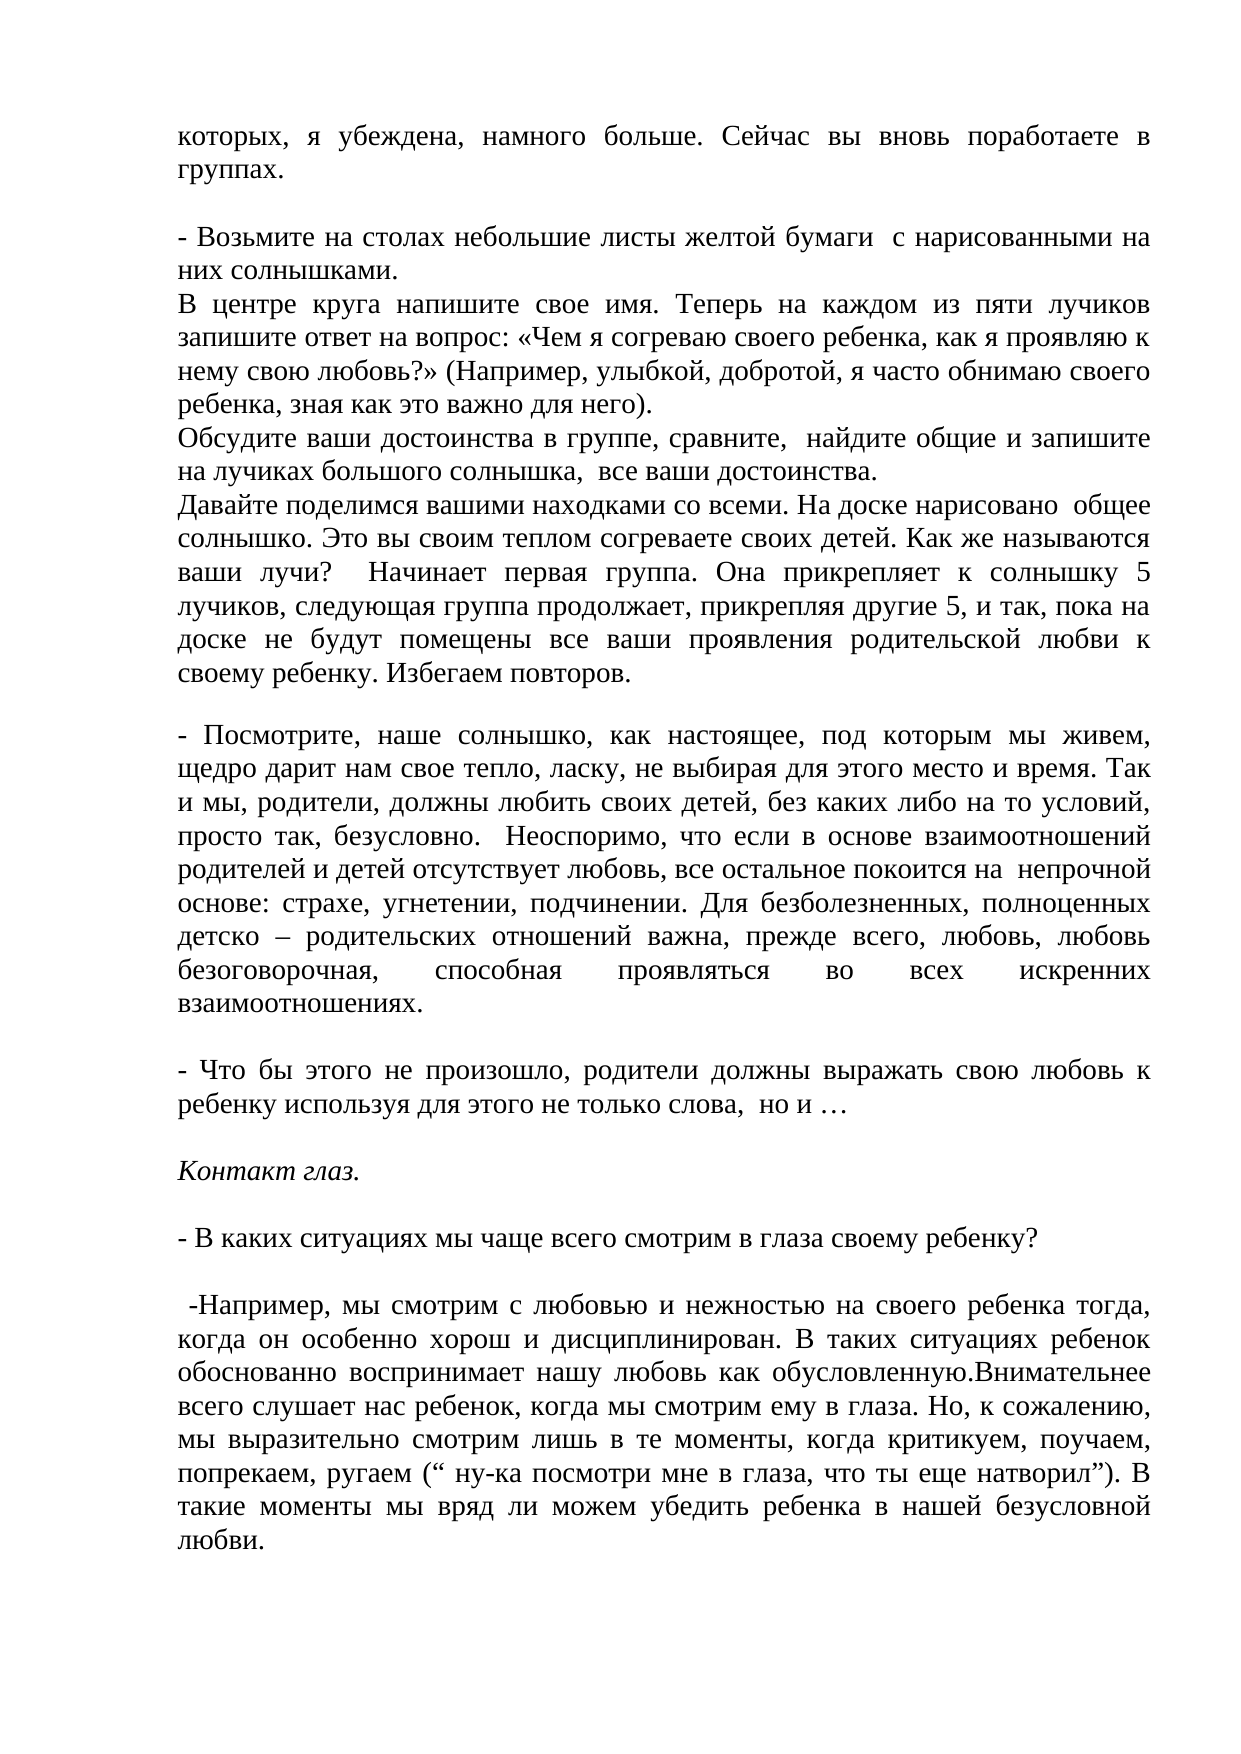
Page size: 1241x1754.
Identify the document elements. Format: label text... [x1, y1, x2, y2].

text - Возьмите на столах небольшие листы желтой бумаги с нарисованными на них солнышками. [177, 219, 1152, 286]
text Давайте поделимся вашими находками со всеми. На доске нарисовано общее солнышко. Это вы своим теплом согреваете своих детей. Как же называются ваши лучи? Начинает первая группа. Она прикрепляет к солнышку 5 лучиков, следующая группа продолжает, прикрепляя другие 5, и так, пока на доске не будут помещены все ваши проявления родительской любви к своему ребенку. Избегаем повторов. [177, 487, 1152, 688]
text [177, 118, 1152, 185]
text -Например, мы смотрим с любовью и нежностью на своего ребенка тогда, когда он особенно хорош и дисциплинирован. В таких ситуациях ребенок обоснованно воспринимает нашу любовь как обусловленную.Внимательнее всего слушает нас ребенок, когда мы смотрим ему в глаза. Но, к сожалению, мы выразительно смотрим лишь в те моменты, когда критикуем, поучаем, попрекаем, ругаем (“ ну-ка посмотри мне в глаза, что ты еще натворил”). В такие моменты мы вряд ли можем убедить ребенка в нашей безусловной любви. [177, 1287, 1152, 1556]
text - В каких ситуациях мы чаще всего смотрим в глаза своему ребенку? [177, 1220, 1152, 1254]
text Контакт глаз. [177, 1153, 1152, 1187]
text - Что бы этого не произошло, родители должны выражать свою любовь к ребенку используя для этого не только слова, но и … [177, 1052, 1152, 1119]
text - Посмотрите, наше солнышко, как настоящее, под которым мы живем, щедро дарит нам свое тепло, ласку, не выбирая для этого место и время. Так и мы, родители, должны любить своих детей, без каких либо на то условий, просто так, безусловно. Неоспоримо, что если в основе взаимоотношений родителей и детей отсутствует любовь, все остальное покоится на непрочной основе: страхе, угнетении, подчинении. Для безболезненных, полноценных детско – родительских отношений важна, прежде всего, любовь, любовь безоговорочная, способная проявляться во всех искренних взаимоотношениях. [177, 717, 1152, 1019]
text В центре круга напишите свое имя. Теперь на каждом из пяти лучиков запишите ответ на вопрос: «Чем я согреваю своего ребенка, как я проявляю к нему свою любовь?» (Например, улыбкой, добротой, я часто обнимаю своего ребенка, зная как это важно для него). [177, 286, 1152, 420]
text Обсудите ваши достоинства в группе, сравните, найдите общие и запишите на лучиках большого солнышка, все ваши достоинства. [177, 420, 1152, 487]
